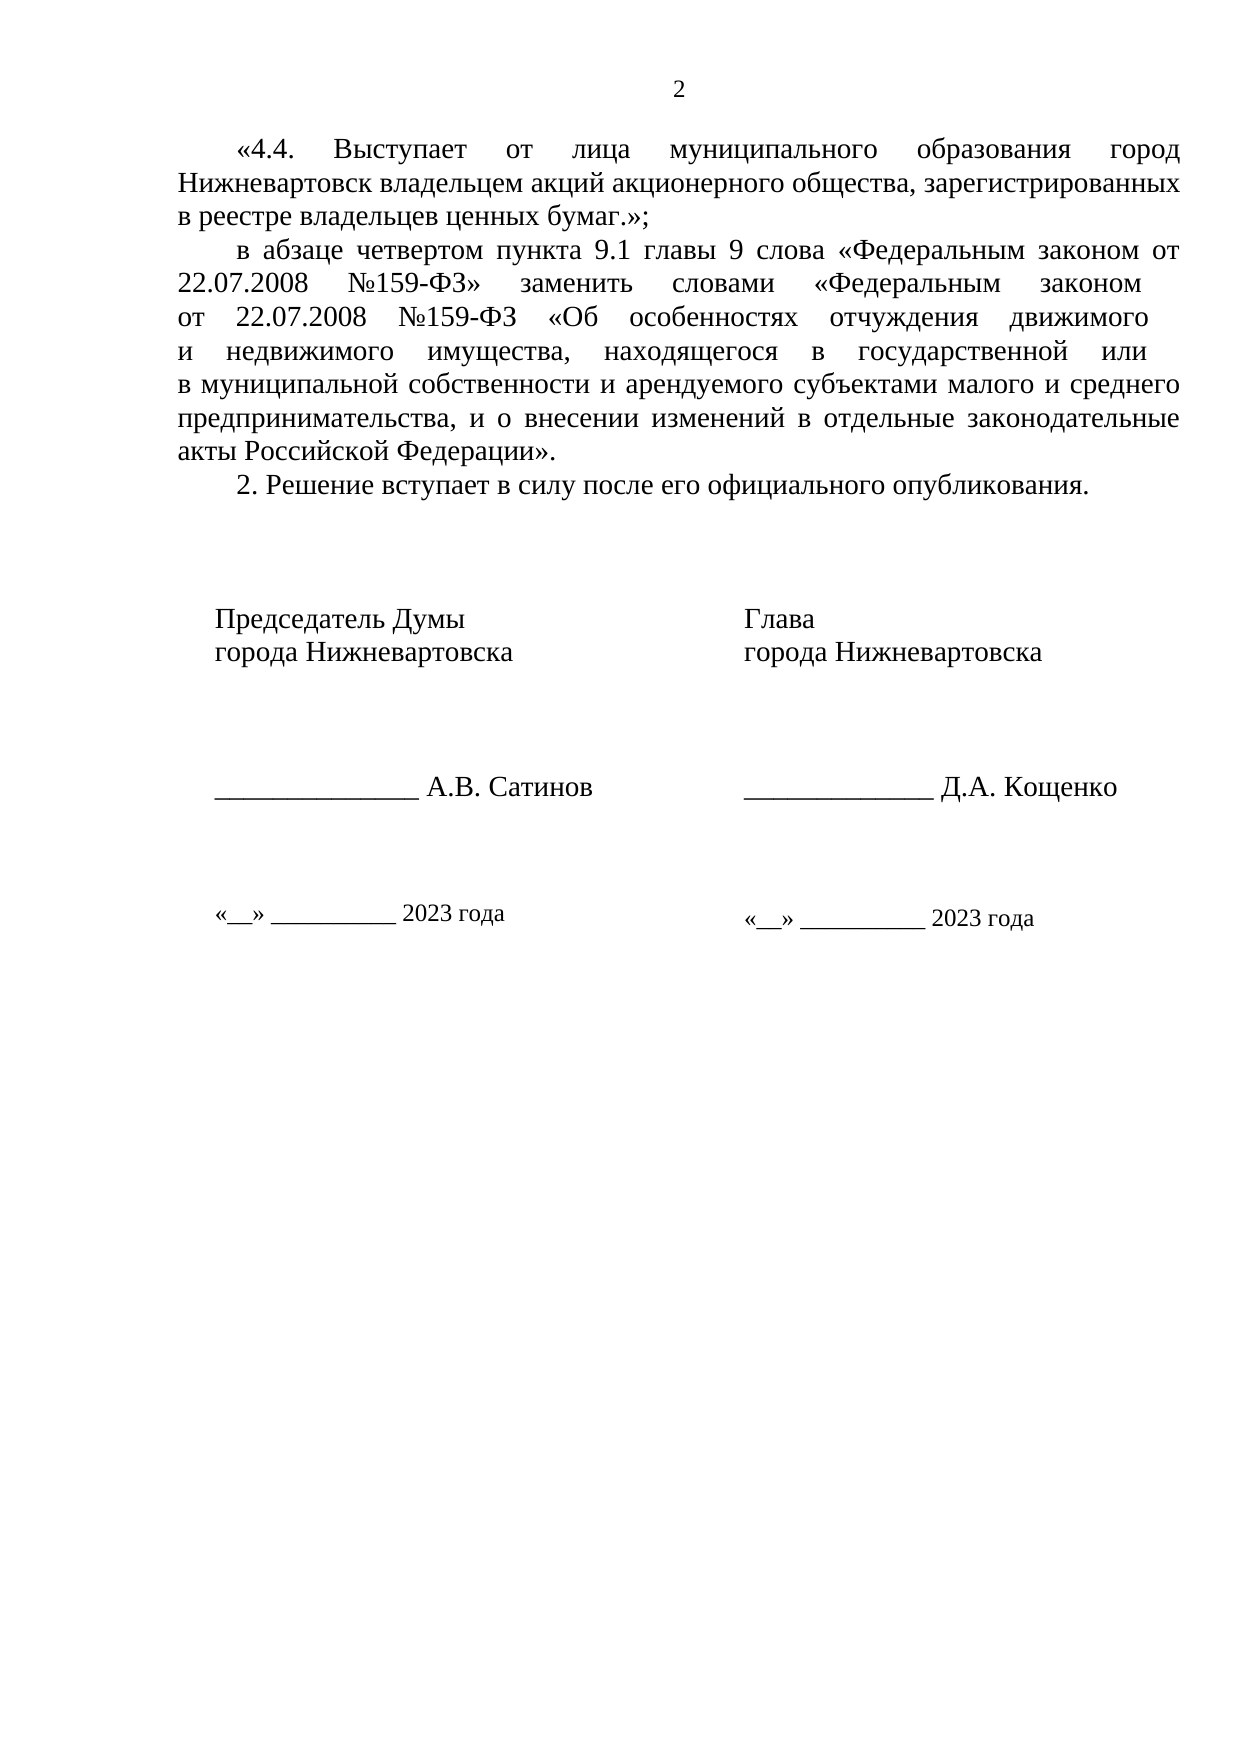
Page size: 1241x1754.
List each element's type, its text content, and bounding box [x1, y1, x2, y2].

text «4.4. Выступает от лица муниципального образования город Нижневартовск владельцем акций акционерного общества, зарегистрированных в реестре владельцев ценных бумаг.»; [177, 131, 1181, 232]
text 2. Решение вступает в силу после его официального опубликования. [177, 467, 1181, 500]
table_header Глава города Нижневартовска _____________ Д.А. Кощенко «__» __________ 2023 года [733, 601, 1206, 932]
text в абзаце четвертом пункта 9.1 главы 9 слова «Федеральным законом от 22.07.2008 №159-ФЗ» заменить словами «Федеральным законом от 22.07.2008 №159-ФЗ «Об особенностях отчуждения движимого и недвижимого имущества, находящегося в государственной или в муниципальной собственности и арендуемого субъектами малого и среднего предпринимательства, и о внесении изменений в отдельные законодательные акты Российской Федерации». [177, 232, 1181, 467]
table_header Председатель Думы города Нижневартовска ______________ А.В. Сатинов «__» __________ 2023 года [203, 601, 733, 932]
